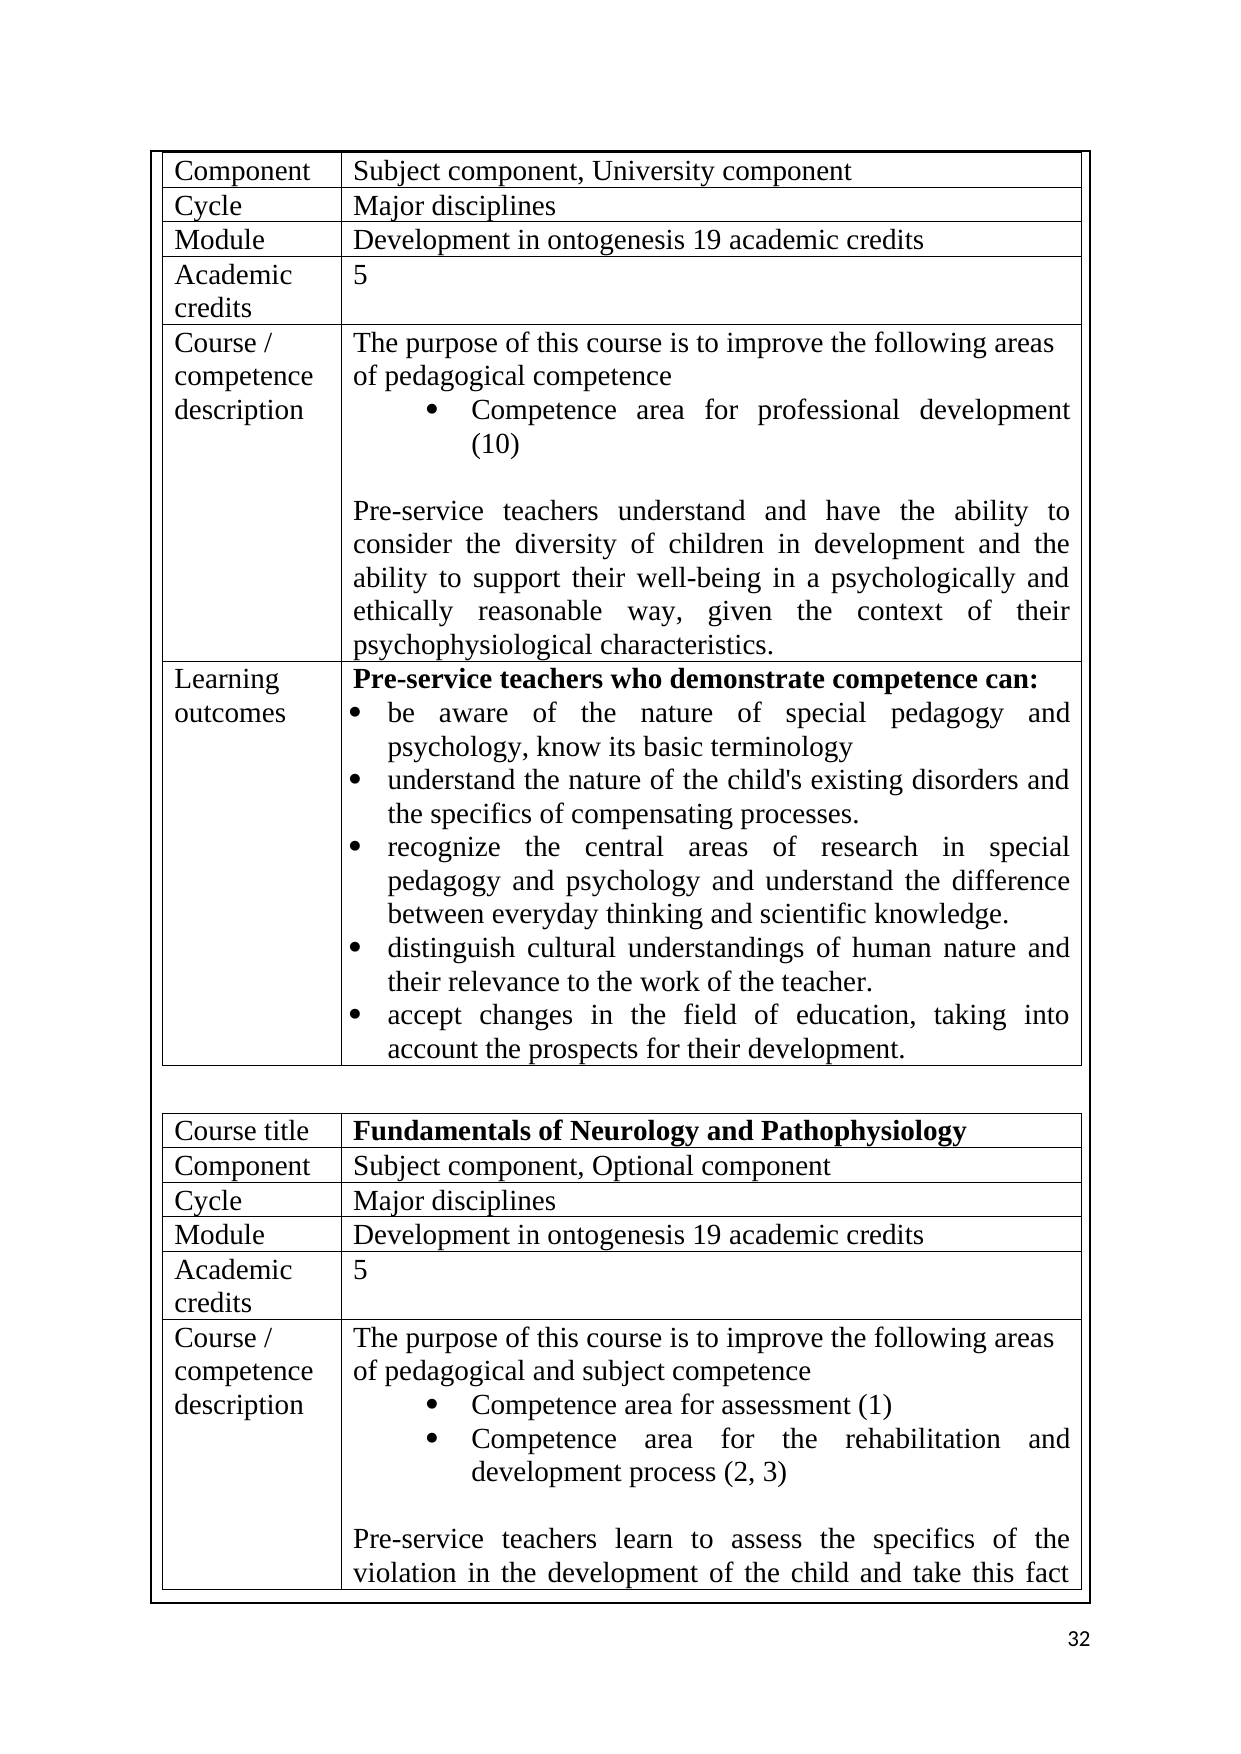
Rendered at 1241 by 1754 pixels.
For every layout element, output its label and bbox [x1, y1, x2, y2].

table_cell [152, 152, 1089, 1602]
